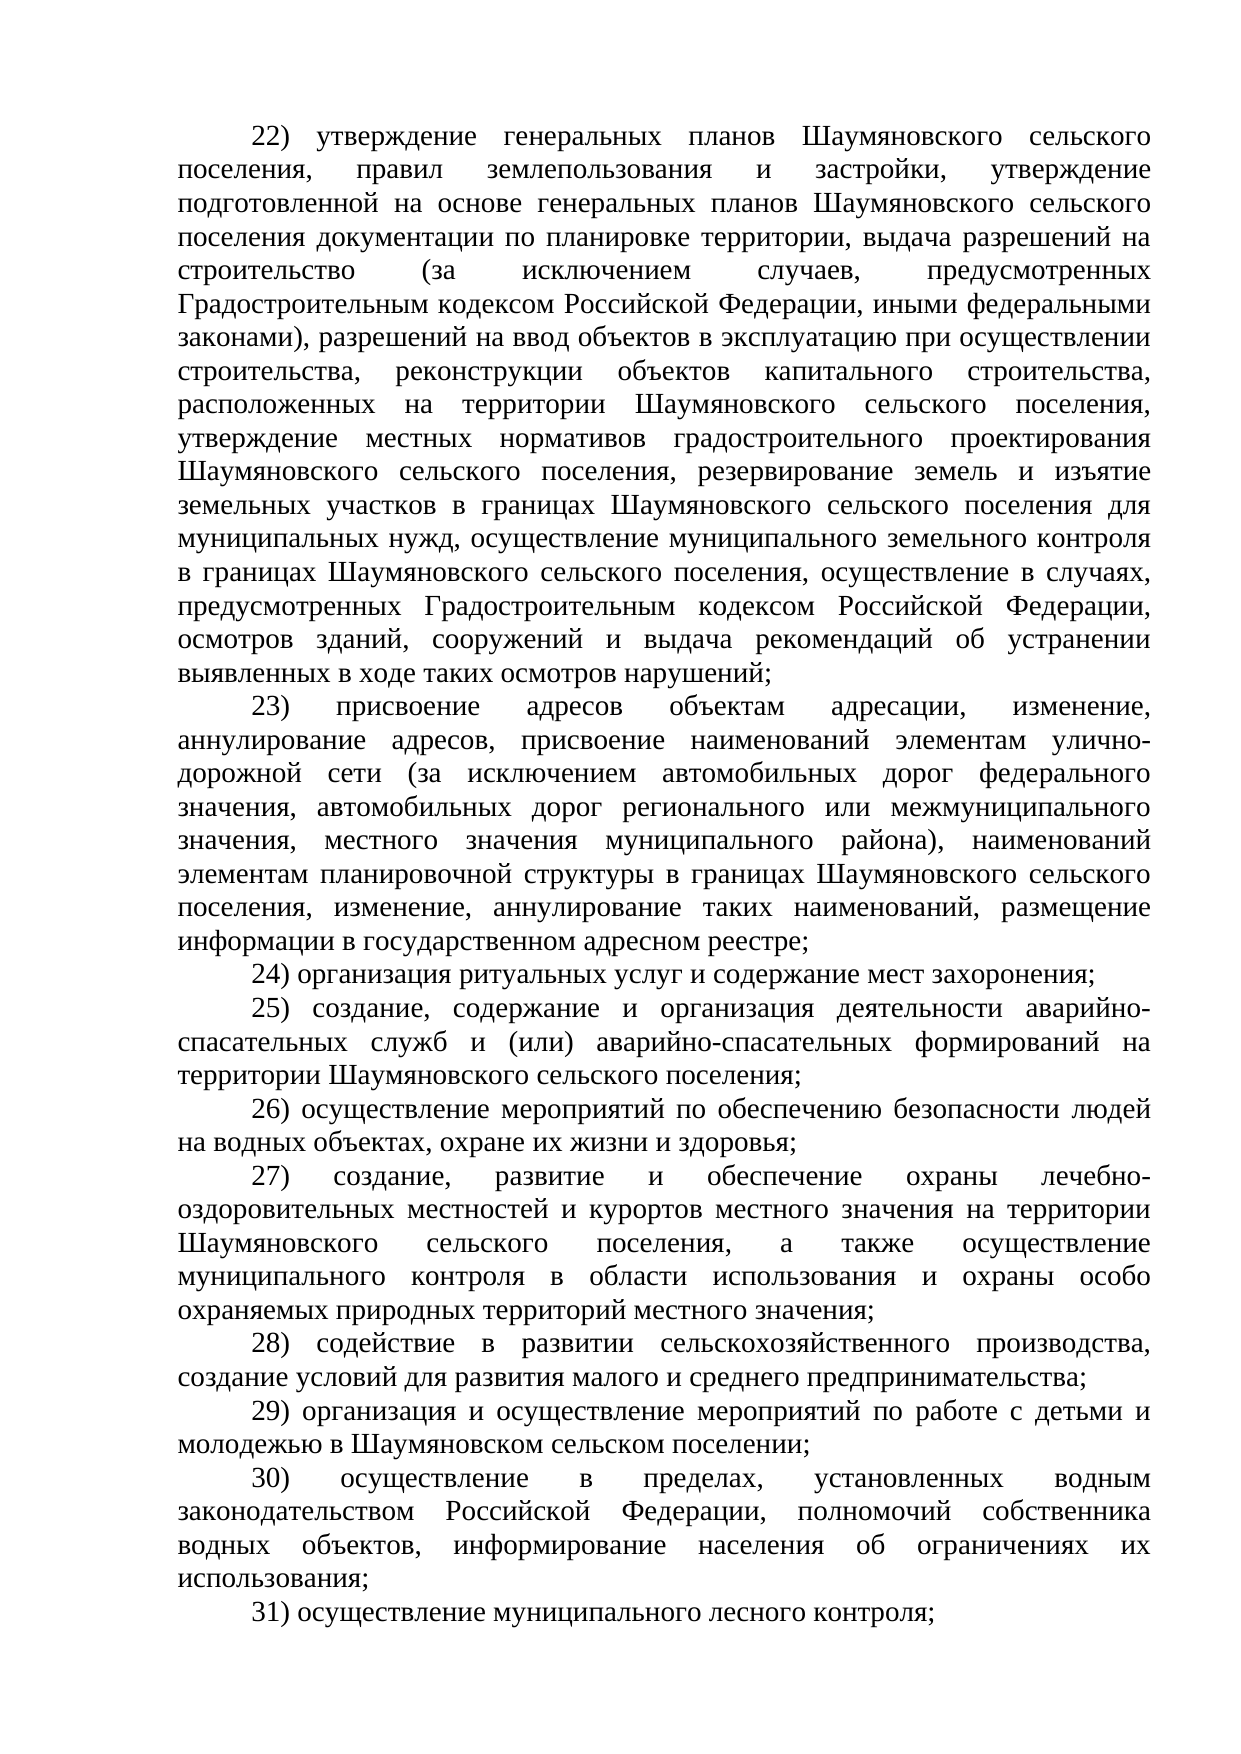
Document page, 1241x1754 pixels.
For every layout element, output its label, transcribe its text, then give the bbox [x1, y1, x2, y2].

text 31) осуществление муниципального лесного контроля; [177, 1594, 1152, 1627]
text 23) присвоение адресов объектам адресации, изменение, аннулирование адресов, присвоение наименований элементам улично-дорожной сети (за исключением автомобильных дорог федерального значения, автомобильных дорог регионального или межмуниципального значения, местного значения муниципального района), наименований элементам планировочной структуры в границах Шаумяновского сельского поселения, изменение, аннулирование таких наименований, размещение информации в государственном адресном реестре; [177, 688, 1152, 957]
text 30) осуществление в пределах, установленных водным законодательством Российской Федерации, полномочий собственника водных объектов, информирование населения об ограничениях их использования; [177, 1460, 1152, 1594]
text 24) организация ритуальных услуг и содержание мест захоронения; [177, 957, 1152, 990]
text 27) создание, развитие и обеспечение охраны лечебно-оздоровительных местностей и курортов местного значения на территории Шаумяновского сельского поселения, а также осуществление муниципального контроля в области использования и охраны особо охраняемых природных территорий местного значения; [177, 1158, 1152, 1326]
text 26) осуществление мероприятий по обеспечению безопасности людей на водных объектах, охране их жизни и здоровья; [177, 1091, 1152, 1158]
text 28) содействие в развитии сельскохозяйственного производства, создание условий для развития малого и среднего предпринимательства; [177, 1326, 1152, 1393]
text 25) создание, содержание и организация деятельности аварийно-спасательных служб и (или) аварийно-спасательных формирований на территории Шаумяновского сельского поселения; [177, 990, 1152, 1091]
text 29) организация и осуществление мероприятий по работе с детьми и молодежью в Шаумяновском сельском поселении; [177, 1393, 1152, 1460]
text 22) утверждение генеральных планов Шаумяновского сельского поселения, правил землепользования и застройки, утверждение подготовленной на основе генеральных планов Шаумяновского сельского поселения документации по планировке территории, выдача разрешений на строительство (за исключением случаев, предусмотренных Градостроительным кодексом Российской Федерации, иными федеральными законами), разрешений на ввод объектов в эксплуатацию при осуществлении строительства, реконструкции объектов капитального строительства, расположенных на территории Шаумяновского сельского поселения, утверждение местных нормативов градостроительного проектирования Шаумяновского сельского поселения, резервирование земель и изъятие земельных участков в границах Шаумяновского сельского поселения для муниципальных нужд, осуществление муниципального земельного контроля в границах Шаумяновского сельского поселения, осуществление в случаях, предусмотренных Градостроительным кодексом Российской Федерации, осмотров зданий, сооружений и выдача рекомендаций об устранении выявленных в ходе таких осмотров нарушений; [177, 118, 1152, 688]
